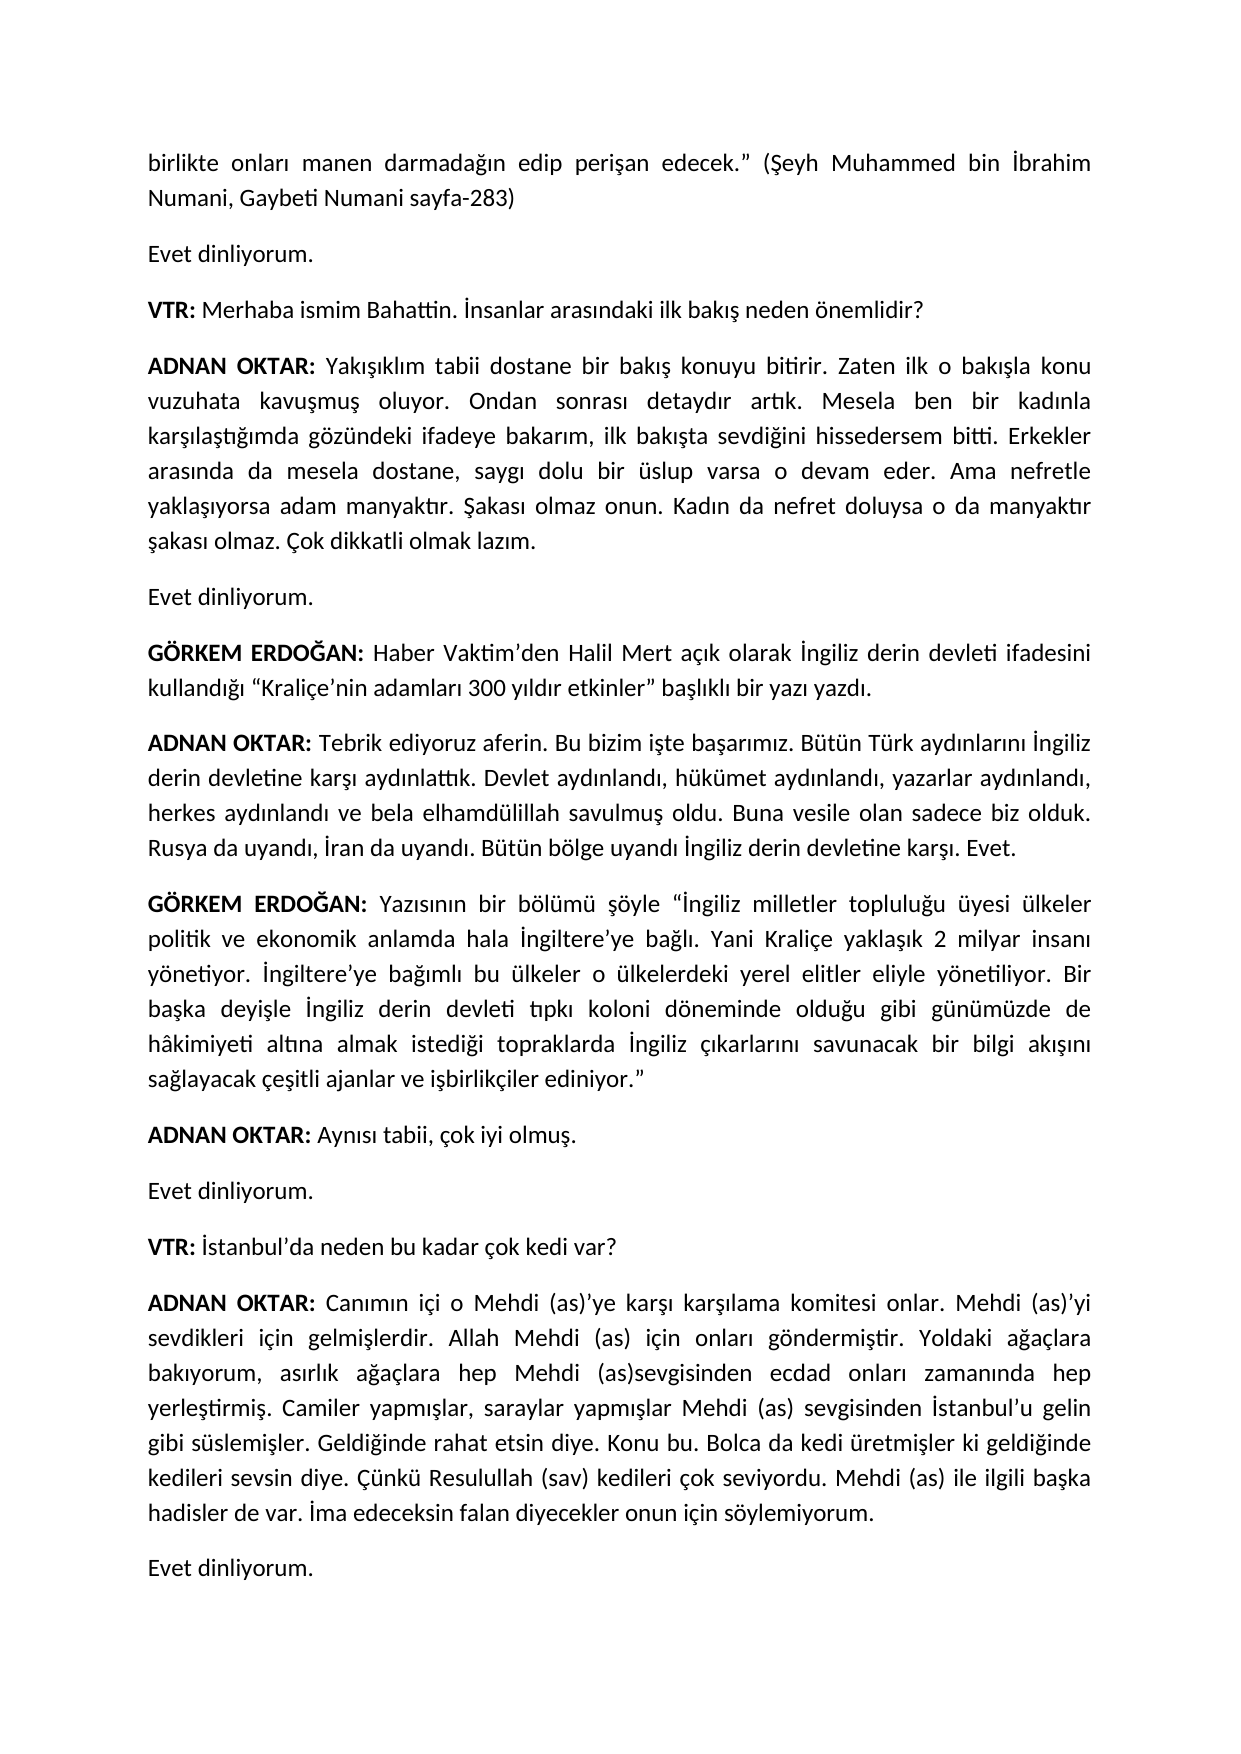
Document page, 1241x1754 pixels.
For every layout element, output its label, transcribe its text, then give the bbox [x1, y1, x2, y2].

text Evet dinliyorum. [148, 581, 1093, 611]
text GÖRKEM ERDOĞAN: Yazısının bir bölümü şöyle “İngiliz milletler topluluğu üyesi ülkeler politik ve ekonomik anlamda hala İngiltere’ye bağlı. Yani Kraliçe yaklaşık 2 milyar insanı yönetiyor. İngiltere’ye bağımlı bu ülkeler o ülkelerdeki yerel elitler eliyle yönetiliyor. Bir başka deyişle İngiliz derin devleti tıpkı koloni döneminde olduğu gibi günümüzde de hâkimiyeti altına almak istediği topraklarda İngiliz çıkarlarını savunacak bir bilgi akışını sağlayacak çeşitli ajanlar ve işbirlikçiler ediniyor.” [148, 888, 1093, 1094]
text VTR: Merhaba ismim Bahattin. İnsanlar arasındaki ilk bakış neden önemlidir? [148, 294, 1093, 325]
text Evet dinliyorum. [148, 1175, 1093, 1206]
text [148, 148, 1093, 213]
text VTR: İstanbul’da neden bu kadar çok kedi var? [148, 1231, 1093, 1261]
text ADNAN OKTAR: Canımın içi o Mehdi (as)’ye karşı karşılama komitesi onlar. Mehdi (as)’yi sevdikleri için gelmişlerdir. Allah Mehdi (as) için onları göndermiştir. Yoldaki ağaçlara bakıyorum, asırlık ağaçlara hep Mehdi (as)sevgisinden ecdad onları zamanında hep yerleştirmiş. Camiler yapmışlar, saraylar yapmışlar Mehdi (as) sevgisinden İstanbul’u gelin gibi süslemişler. Geldiğinde rahat etsin diye. Konu bu. Bolca da kedi üretmişler ki geldiğinde kedileri sevsin diye. Çünkü Resulullah (sav) kedileri çok seviyordu. Mehdi (as) ile ilgili başka hadisler de var. İma edeceksin falan diyecekler onun için söylemiyorum. [148, 1287, 1093, 1527]
text GÖRKEM ERDOĞAN: Haber Vaktim’den Halil Mert açık olarak İngiliz derin devleti ifadesini kullandığı “Kraliçe’nin adamları 300 yıldır etkinler” başlıklı bir yazı yazdı. [148, 637, 1093, 702]
text Evet dinliyorum. [148, 1553, 1093, 1583]
text ADNAN OKTAR: Yakışıklım tabii dostane bir bakış konuyu bitirir. Zaten ilk o bakışla konu vuzuhata kavuşmuş oluyor. Ondan sonrası detaydır artık. Mesela ben bir kadınla karşılaştığımda gözündeki ifadeye bakarım, ilk bakışta sevdiğini hissedersem bitti. Erkekler arasında da mesela dostane, saygı dolu bir üslup varsa o devam eder. Ama nefretle yaklaşıyorsa adam manyaktır. Şakası olmaz onun. Kadın da nefret doluysa o da manyaktır şakası olmaz. Çok dikkatli olmak lazım. [148, 350, 1093, 556]
text Evet dinliyorum. [148, 238, 1093, 269]
text ADNAN OKTAR: Aynısı tabii, çok iyi olmuş. [148, 1119, 1093, 1150]
text ADNAN OKTAR: Tebrik ediyoruz aferin. Bu bizim işte başarımız. Bütün Türk aydınlarını İngiliz derin devletine karşı aydınlattık. Devlet aydınlandı, hükümet aydınlandı, yazarlar aydınlandı, herkes aydınlandı ve bela elhamdülillah savulmuş oldu. Buna vesile olan sadece biz olduk. Rusya da uyandı, İran da uyandı. Bütün bölge uyandı İngiliz derin devletine karşı. Evet. [148, 728, 1093, 863]
